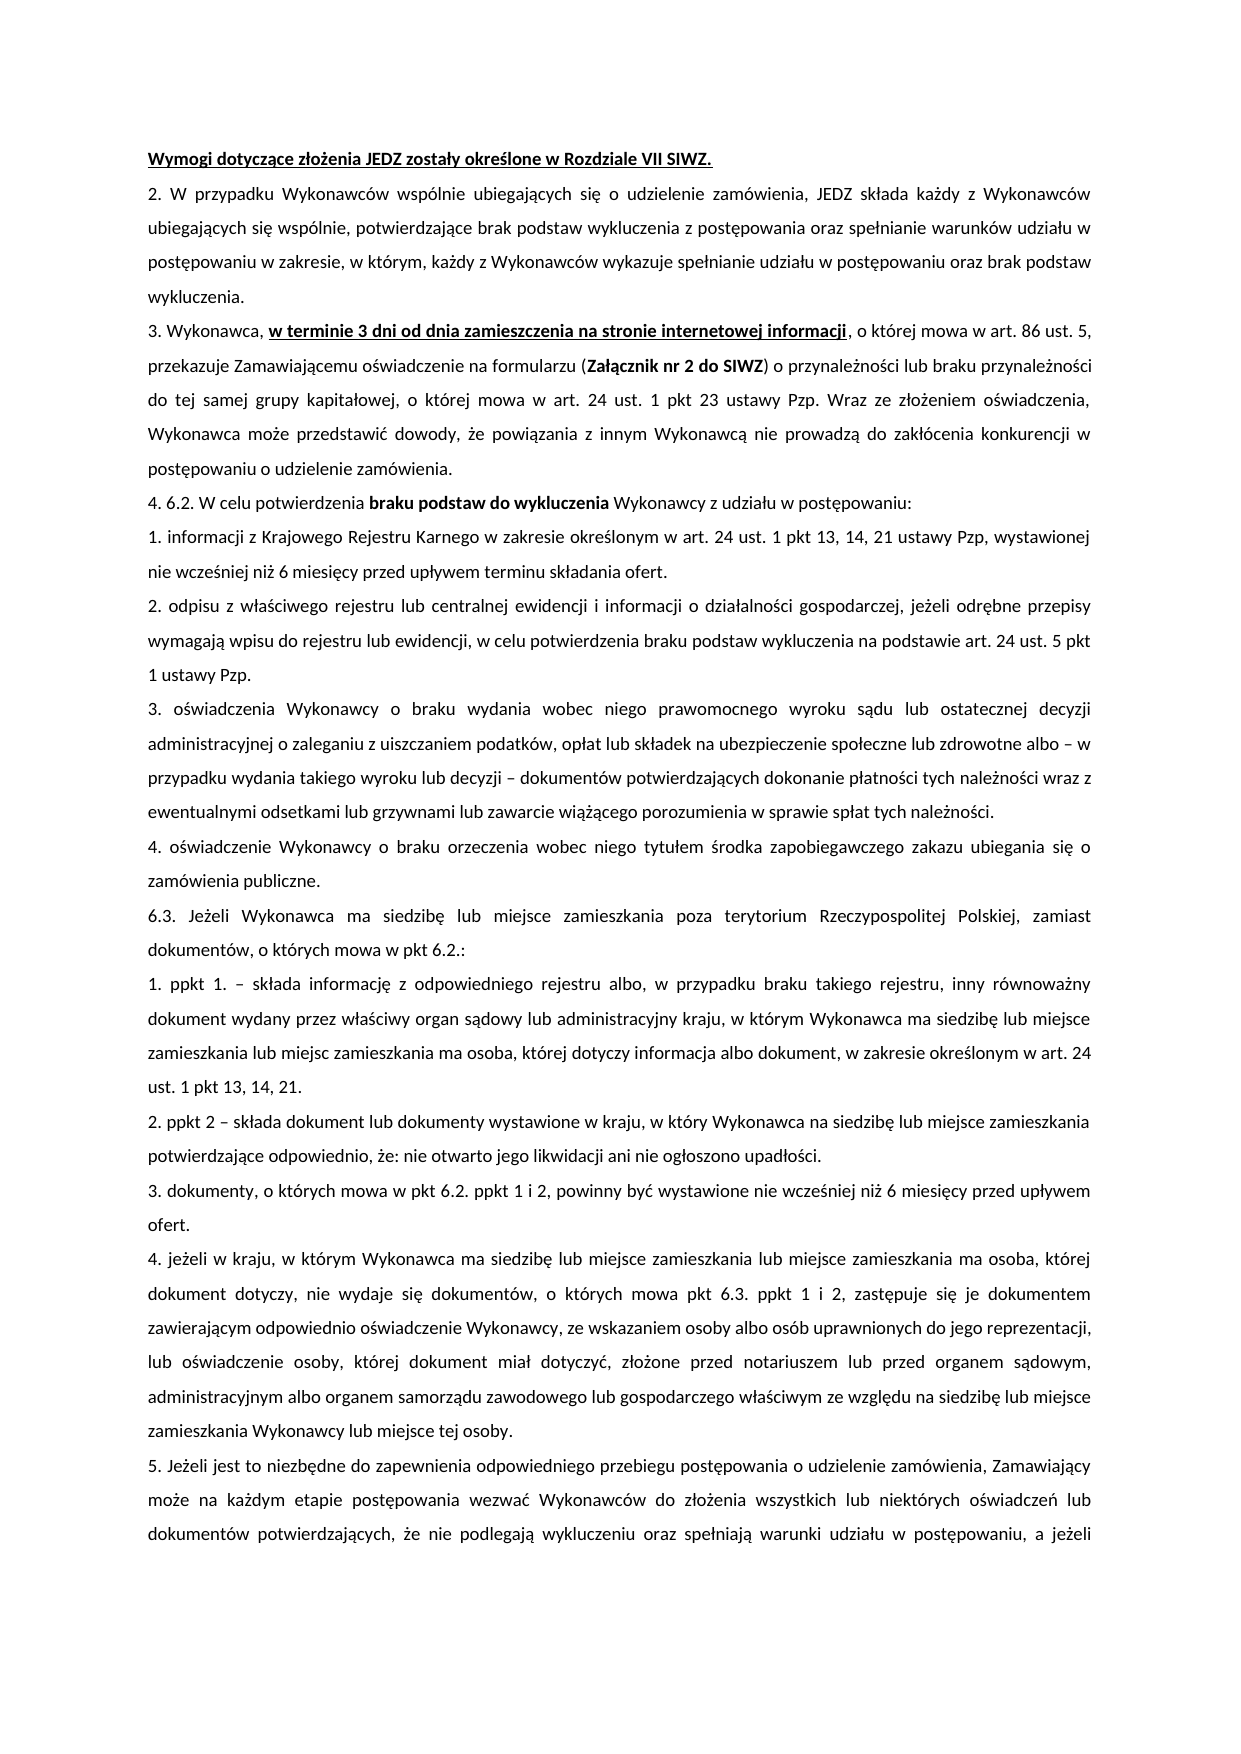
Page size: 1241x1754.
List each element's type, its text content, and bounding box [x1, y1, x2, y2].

text 1. informacji z Krajowego Rejestru Karnego w zakresie określonym w art. 24 ust. 1 pkt 13, 14, 21 ustawy Pzp, wystawionej nie wcześniej niż 6 miesięcy przed upływem terminu składania ofert. [148, 526, 1093, 583]
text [148, 1454, 1093, 1546]
text 4. jeżeli w kraju, w którym Wykonawca ma siedzibę lub miejsce zamieszkania lub miejsce zamieszkania ma osoba, której dokument dotyczy, nie wydaje się dokumentów, o których mowa pkt 6.3. ppkt 1 i 2, zastępuje się je dokumentem zawierającym odpowiednio oświadczenie Wykonawcy, ze wskazaniem osoby albo osób uprawnionych do jego reprezentacji, lub oświadczenie osoby, której dokument miał dotyczyć, złożone przed notariuszem lub przed organem sądowym, administracyjnym albo organem samorządu zawodowego lub gospodarczego właściwym ze względu na siedzibę lub miejsce zamieszkania Wykonawcy lub miejsce tej osoby. [148, 1248, 1093, 1442]
text 2. W przypadku Wykonawców wspólnie ubiegających się o udzielenie zamówienia, JEDZ składa każdy z Wykonawców ubiegających się wspólnie, potwierdzające brak podstaw wykluczenia z postępowania oraz spełnianie warunków udziału w postępowaniu w zakresie, w którym, każdy z Wykonawców wykazuje spełnianie udziału w postępowaniu oraz brak podstaw wykluczenia. [148, 182, 1093, 308]
text 3. dokumenty, o których mowa w pkt 6.2. ppkt 1 i 2, powinny być wystawione nie wcześniej niż 6 miesięcy przed upływem ofert. [148, 1179, 1093, 1236]
text 6.3. Jeżeli Wykonawca ma siedzibę lub miejsce zamieszkania poza terytorium Rzeczypospolitej Polskiej, zamiast dokumentów, o których mowa w pkt 6.2.: [148, 904, 1093, 961]
text Wymogi dotyczące złożenia JEDZ zostały określone w Rozdziale VII SIWZ. [148, 148, 1093, 171]
text 1. ppkt 1. – składa informację z odpowiedniego rejestru albo, w przypadku braku takiego rejestru, inny równoważny dokument wydany przez właściwy organ sądowy lub administracyjny kraju, w którym Wykonawca ma siedzibę lub miejsce zamieszkania lub miejsc zamieszkania ma osoba, której dotyczy informacja albo dokument, w zakresie określonym w art. 24 ust. 1 pkt 13, 14, 21. [148, 973, 1093, 1099]
text 3. Wykonawca, w terminie 3 dni od dnia zamieszczenia na stronie internetowej informacji, o której mowa w art. 86 ust. 5, przekazuje Zamawiającemu oświadczenie na formularzu (Załącznik nr 2 do SIWZ) o przynależności lub braku przynależności do tej samej grupy kapitałowej, o której mowa w art. 24 ust. 1 pkt 23 ustawy Pzp. Wraz ze złożeniem oświadczenia, Wykonawca może przedstawić dowody, że powiązania z innym Wykonawcą nie prowadzą do zakłócenia konkurencji w postępowaniu o udzielenie zamówienia. [148, 319, 1093, 480]
text 2. ppkt 2 – składa dokument lub dokumenty wystawione w kraju, w który Wykonawca na siedzibę lub miejsce zamieszkania potwierdzające odpowiednio, że: nie otwarto jego likwidacji ani nie ogłoszono upadłości. [148, 1110, 1093, 1167]
text 2. odpisu z właściwego rejestru lub centralnej ewidencji i informacji o działalności gospodarczej, jeżeli odrębne przepisy wymagają wpisu do rejestru lub ewidencji, w celu potwierdzenia braku podstaw wykluczenia na podstawie art. 24 ust. 5 pkt 1 ustawy Pzp. [148, 594, 1093, 686]
text 3. oświadczenia Wykonawcy o braku wydania wobec niego prawomocnego wyroku sądu lub ostatecznej decyzji administracyjnej o zaleganiu z uiszczaniem podatków, opłat lub składek na ubezpieczenie społeczne lub zdrowotne albo – w przypadku wydania takiego wyroku lub decyzji – dokumentów potwierdzających dokonanie płatności tych należności wraz z ewentualnymi odsetkami lub grzywnami lub zawarcie wiążącego porozumienia w sprawie spłat tych należności. [148, 698, 1093, 824]
text 4. oświadczenie Wykonawcy o braku orzeczenia wobec niego tytułem środka zapobiegawczego zakazu ubiegania się o zamówienia publiczne. [148, 835, 1093, 892]
text 4. 6.2. W celu potwierdzenia braku podstaw do wykluczenia Wykonawcy z udziału w postępowaniu: [148, 491, 1093, 514]
